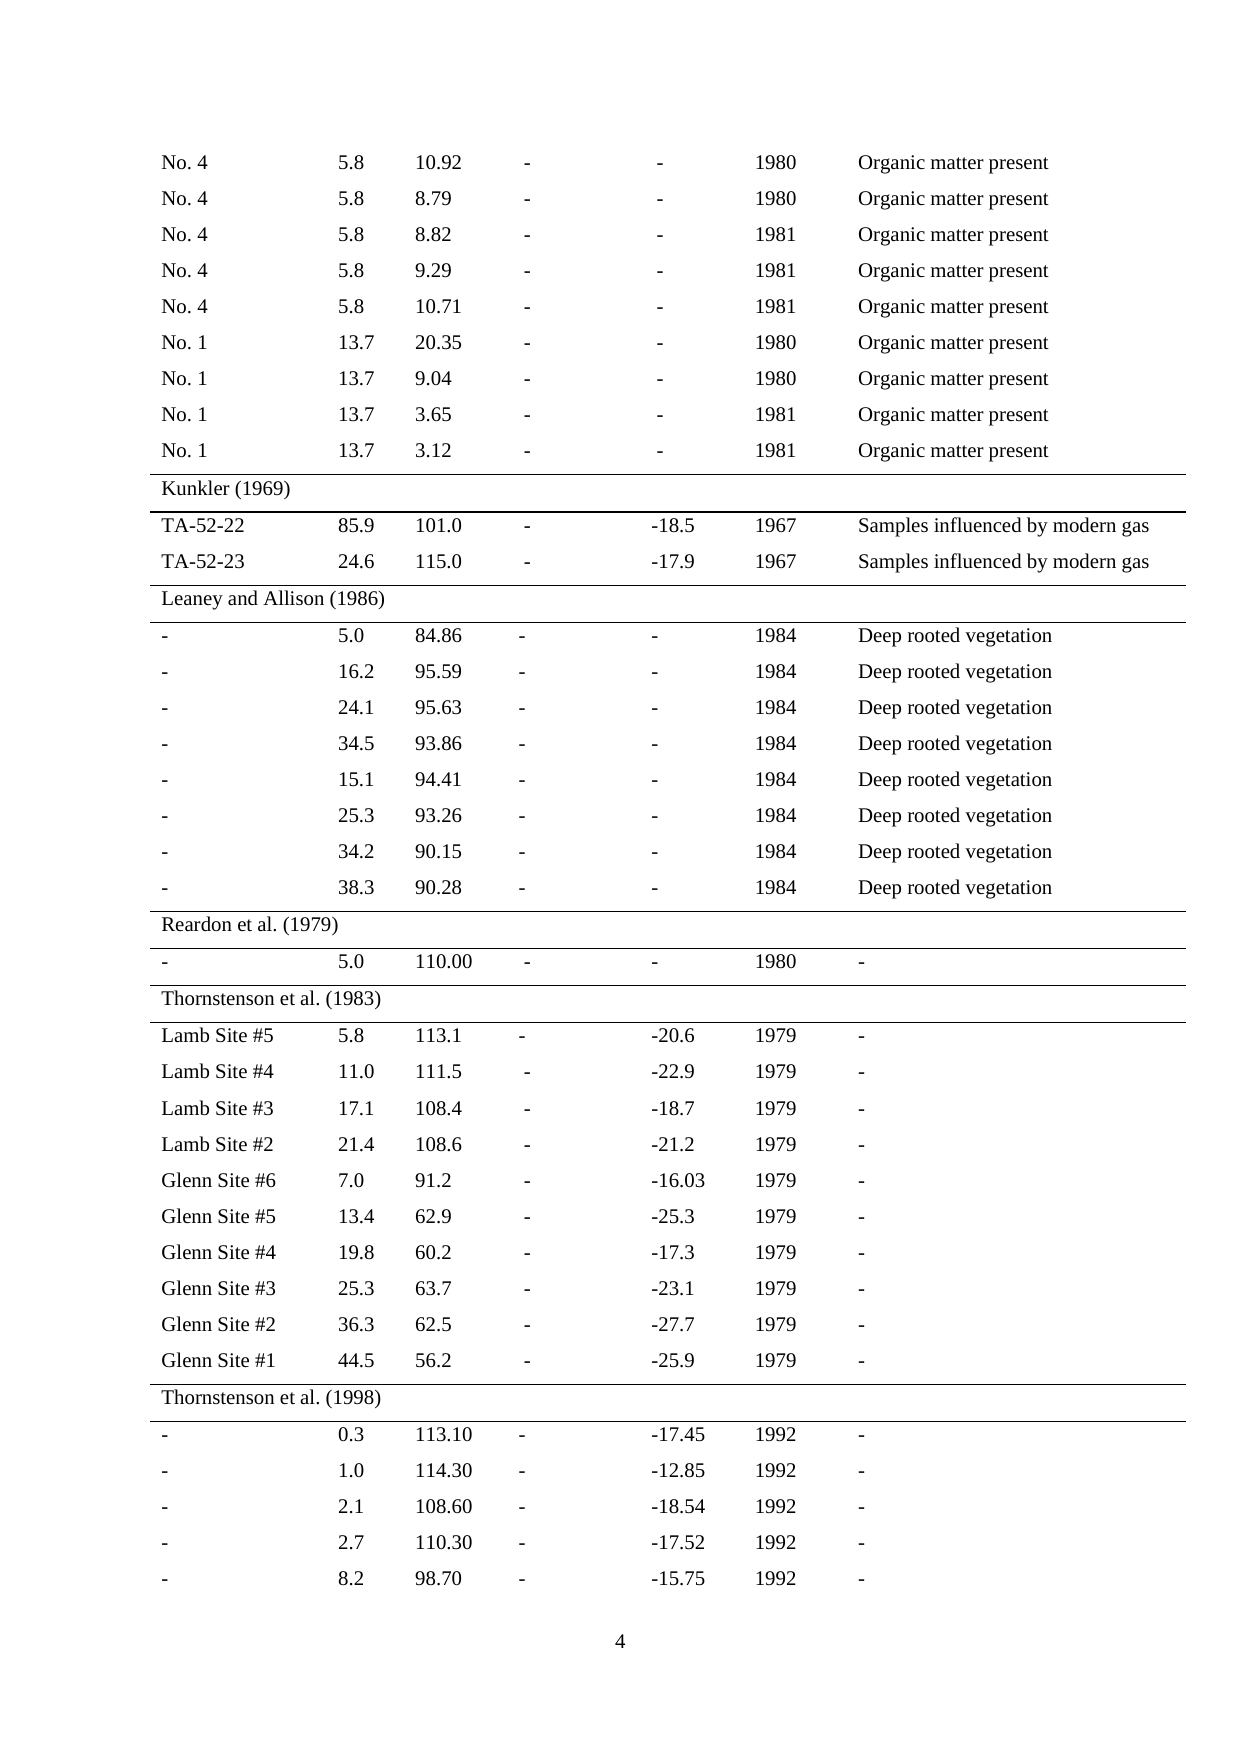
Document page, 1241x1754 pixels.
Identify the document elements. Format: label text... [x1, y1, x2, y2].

table_cell - [640, 623, 743, 659]
table_cell 62.5 [404, 1312, 507, 1348]
table_cell - [640, 402, 743, 438]
table_cell - [640, 767, 743, 803]
table_cell - [507, 659, 640, 695]
table_cell Samples influenced by modern gas [847, 513, 1186, 548]
table_cell - [150, 1422, 327, 1458]
table_cell 95.63 [404, 695, 507, 731]
table_cell Deep rooted vegetation [847, 731, 1186, 767]
table_cell Glenn Site #5 [150, 1204, 327, 1239]
table_cell - [847, 1059, 1186, 1095]
table_cell 108.4 [404, 1095, 507, 1131]
table_cell 24.6 [327, 549, 404, 584]
table_cell -27.7 [640, 1312, 743, 1348]
table_cell - [847, 949, 1186, 985]
table_cell - [640, 839, 743, 875]
table_cell 44.5 [327, 1348, 404, 1384]
table_cell - [847, 1095, 1186, 1131]
table_cell Thornstenson et al. (1983) [150, 986, 1186, 1022]
table_cell TA-52-22 [150, 513, 327, 548]
table_cell - [507, 1312, 640, 1348]
table_cell - [640, 803, 743, 839]
table_cell - [640, 366, 743, 402]
table_cell 3.65 [404, 402, 507, 438]
table_cell - [507, 1095, 640, 1131]
table_cell Lamb Site #4 [150, 1059, 327, 1095]
table_cell 101.0 [404, 513, 507, 548]
table_cell - [507, 1530, 640, 1566]
table_cell - [507, 1422, 640, 1458]
table_cell 1992 [743, 1530, 847, 1566]
table_cell 90.15 [404, 839, 507, 875]
table_cell -17.52 [640, 1530, 743, 1566]
table_cell - [507, 767, 640, 803]
table_cell 1981 [743, 222, 847, 258]
table_cell Glenn Site #3 [150, 1276, 327, 1312]
table_cell 85.9 [327, 513, 404, 548]
table_cell 1992 [743, 1494, 847, 1530]
table_cell Organic matter present [847, 222, 1186, 258]
table_cell 2.1 [327, 1494, 404, 1530]
table_cell 1980 [743, 366, 847, 402]
table_cell -23.1 [640, 1276, 743, 1312]
table_cell 1979 [743, 1131, 847, 1167]
table_cell -12.85 [640, 1458, 743, 1494]
table_cell - [847, 1422, 1186, 1458]
table_cell - [640, 294, 743, 330]
table_cell -15.75 [640, 1566, 743, 1602]
table_cell - [640, 222, 743, 258]
table_cell 94.41 [404, 767, 507, 803]
table_cell 8.79 [404, 186, 507, 222]
table_cell 1980 [743, 186, 847, 222]
table_cell 1979 [743, 1348, 847, 1384]
table_cell 24.1 [327, 695, 404, 731]
table_cell 113.10 [404, 1422, 507, 1458]
table_cell -17.45 [640, 1422, 743, 1458]
table_cell 1984 [743, 803, 847, 839]
table_cell - [640, 875, 743, 911]
table_cell 16.2 [327, 659, 404, 695]
table_cell - [507, 875, 640, 911]
table_cell 0.3 [327, 1422, 404, 1458]
table_cell - [640, 150, 743, 186]
table_cell -17.9 [640, 549, 743, 584]
table_cell - [150, 839, 327, 875]
table_cell 1984 [743, 659, 847, 695]
table_cell - [507, 513, 640, 548]
table_cell - [507, 1168, 640, 1203]
table_cell 5.8 [327, 150, 404, 186]
table_cell - [507, 186, 640, 222]
table_cell - [847, 1276, 1186, 1312]
table_cell - [507, 1276, 640, 1312]
table_cell 1992 [743, 1458, 847, 1494]
table_cell No. 4 [150, 222, 327, 258]
table_cell 2.7 [327, 1530, 404, 1566]
table_cell 5.0 [327, 949, 404, 985]
table_cell 56.2 [404, 1348, 507, 1384]
table_cell - [640, 731, 743, 767]
table_cell 13.7 [327, 330, 404, 366]
table_cell - [150, 1494, 327, 1530]
table_cell 1979 [743, 1312, 847, 1348]
table_cell 1981 [743, 402, 847, 438]
table_cell 1980 [743, 330, 847, 366]
table_cell - [640, 186, 743, 222]
table_cell Thornstenson et al. (1998) [150, 1385, 1186, 1421]
table_cell 1980 [743, 150, 847, 186]
table_cell 1967 [743, 549, 847, 584]
table_cell -18.7 [640, 1095, 743, 1131]
table_cell Glenn Site #4 [150, 1240, 327, 1276]
table_cell -25.9 [640, 1348, 743, 1384]
table_cell - [507, 1023, 640, 1059]
table_cell 5.8 [327, 1023, 404, 1059]
table_cell - [507, 803, 640, 839]
table_cell No. 4 [150, 294, 327, 330]
table_cell No. 1 [150, 330, 327, 366]
table_cell - [507, 1348, 640, 1384]
table_cell 113.1 [404, 1023, 507, 1059]
table_cell TA-52-23 [150, 549, 327, 584]
table_cell Organic matter present [847, 294, 1186, 330]
table_cell 9.29 [404, 258, 507, 294]
table_cell No. 4 [150, 150, 327, 186]
table_cell 60.2 [404, 1240, 507, 1276]
table_cell Organic matter present [847, 402, 1186, 438]
table_cell - [150, 1530, 327, 1566]
table_cell 13.4 [327, 1204, 404, 1239]
table_cell 1984 [743, 731, 847, 767]
table_cell - [640, 695, 743, 731]
table_cell 7.0 [327, 1168, 404, 1203]
table_cell 91.2 [404, 1168, 507, 1203]
table_cell 9.04 [404, 366, 507, 402]
table_cell 90.28 [404, 875, 507, 911]
table_cell 5.8 [327, 258, 404, 294]
table_cell - [847, 1204, 1186, 1239]
table_cell Organic matter present [847, 330, 1186, 366]
table_cell 17.1 [327, 1095, 404, 1131]
table_cell - [847, 1023, 1186, 1059]
table_cell 5.8 [327, 222, 404, 258]
table_cell - [507, 1131, 640, 1167]
table_cell 5.8 [327, 186, 404, 222]
table_cell 8.2 [327, 1566, 404, 1602]
table_cell - [507, 258, 640, 294]
table_cell 1981 [743, 438, 847, 474]
table_cell 110.00 [404, 949, 507, 985]
table_cell 25.3 [327, 1276, 404, 1312]
table_cell 93.26 [404, 803, 507, 839]
table_cell - [640, 438, 743, 474]
table_cell 108.60 [404, 1494, 507, 1530]
table_cell 1984 [743, 875, 847, 911]
table_cell - [640, 949, 743, 985]
table_cell - [847, 1131, 1186, 1167]
table_cell Deep rooted vegetation [847, 803, 1186, 839]
table_cell 84.86 [404, 623, 507, 659]
table_cell Lamb Site #3 [150, 1095, 327, 1131]
table_cell 1979 [743, 1095, 847, 1131]
table_cell 1984 [743, 623, 847, 659]
table_cell -18.5 [640, 513, 743, 548]
table_cell 34.5 [327, 731, 404, 767]
table_cell - [507, 731, 640, 767]
table_cell 1979 [743, 1023, 847, 1059]
table_cell - [507, 294, 640, 330]
table_cell Reardon et al. (1979) [150, 912, 1186, 948]
table_cell - [847, 1168, 1186, 1203]
table_cell - [150, 695, 327, 731]
table_cell Lamb Site #2 [150, 1131, 327, 1167]
table_cell Glenn Site #1 [150, 1348, 327, 1384]
table_cell - [507, 402, 640, 438]
table_cell 93.86 [404, 731, 507, 767]
table_cell 15.1 [327, 767, 404, 803]
table_cell -22.9 [640, 1059, 743, 1095]
table_cell -16.03 [640, 1168, 743, 1203]
table_cell 25.3 [327, 803, 404, 839]
table_cell - [507, 549, 640, 584]
table_cell 3.12 [404, 438, 507, 474]
table_cell Deep rooted vegetation [847, 695, 1186, 731]
table_cell Deep rooted vegetation [847, 659, 1186, 695]
table_cell 1984 [743, 767, 847, 803]
table_cell 20.35 [404, 330, 507, 366]
table_cell - [150, 767, 327, 803]
table_cell Deep rooted vegetation [847, 623, 1186, 659]
table_cell - [507, 150, 640, 186]
table_cell - [507, 438, 640, 474]
table_cell - [507, 839, 640, 875]
table_cell - [507, 222, 640, 258]
table_cell 1979 [743, 1204, 847, 1239]
table_cell - [507, 1566, 640, 1602]
table_cell 1979 [743, 1240, 847, 1276]
table_cell 11.0 [327, 1059, 404, 1095]
table_cell - [150, 1458, 327, 1494]
table_cell - [150, 659, 327, 695]
table_cell - [847, 1494, 1186, 1530]
table_cell 1967 [743, 513, 847, 548]
table_cell 1979 [743, 1276, 847, 1312]
table_cell - [507, 1204, 640, 1239]
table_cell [847, 150, 1186, 186]
table_cell Kunkler (1969) [150, 475, 1186, 511]
table_cell Organic matter present [847, 258, 1186, 294]
table_cell 62.9 [404, 1204, 507, 1239]
table_cell 10.92 [404, 150, 507, 186]
table_cell 1992 [743, 1566, 847, 1602]
table_cell - [150, 731, 327, 767]
table_cell 63.7 [404, 1276, 507, 1312]
table_cell - [847, 1312, 1186, 1348]
table_cell 5.8 [327, 294, 404, 330]
table_cell - [847, 1240, 1186, 1276]
table_cell Glenn Site #6 [150, 1168, 327, 1203]
table_cell 115.0 [404, 549, 507, 584]
table_cell - [507, 366, 640, 402]
table_cell Deep rooted vegetation [847, 839, 1186, 875]
table_cell 108.6 [404, 1131, 507, 1167]
table_cell 38.3 [327, 875, 404, 911]
table_cell Leaney and Allison (1986) [150, 586, 1186, 622]
table_cell 111.5 [404, 1059, 507, 1095]
table_cell 1979 [743, 1059, 847, 1095]
table_cell 1979 [743, 1168, 847, 1203]
table_cell - [150, 949, 327, 985]
table_cell - [507, 1059, 640, 1095]
table_cell -20.6 [640, 1023, 743, 1059]
table_cell - [507, 1240, 640, 1276]
table_cell Organic matter present [847, 366, 1186, 402]
table_cell No. 1 [150, 366, 327, 402]
table_cell 98.70 [404, 1566, 507, 1602]
table_cell - [847, 1348, 1186, 1384]
table_cell - [640, 330, 743, 366]
table_cell - [507, 1458, 640, 1494]
table_cell - [507, 695, 640, 731]
table_cell - [847, 1458, 1186, 1494]
table_cell 110.30 [404, 1530, 507, 1566]
table_cell Deep rooted vegetation [847, 875, 1186, 911]
table_cell -17.3 [640, 1240, 743, 1276]
table_cell - [507, 1494, 640, 1530]
table_cell -21.2 [640, 1131, 743, 1167]
table_cell - [507, 330, 640, 366]
table_cell 8.82 [404, 222, 507, 258]
table_cell No. 1 [150, 438, 327, 474]
table_cell No. 4 [150, 258, 327, 294]
table_cell - [150, 875, 327, 911]
table_cell 1981 [743, 258, 847, 294]
table_cell 95.59 [404, 659, 507, 695]
table_cell Samples influenced by modern gas [847, 549, 1186, 584]
table_cell No. 4 [150, 186, 327, 222]
table_cell - [640, 659, 743, 695]
table_cell 19.8 [327, 1240, 404, 1276]
table_cell Deep rooted vegetation [847, 767, 1186, 803]
table_cell - [640, 258, 743, 294]
table_cell 34.2 [327, 839, 404, 875]
table_cell 1984 [743, 839, 847, 875]
table_cell 114.30 [404, 1458, 507, 1494]
table_cell - [150, 1566, 327, 1602]
table_cell 13.7 [327, 402, 404, 438]
table_cell Glenn Site #2 [150, 1312, 327, 1348]
table_cell - [847, 1530, 1186, 1566]
table_cell 36.3 [327, 1312, 404, 1348]
table_cell - [150, 623, 327, 659]
table_cell 1992 [743, 1422, 847, 1458]
table_cell Organic matter present [847, 186, 1186, 222]
table_cell - [150, 803, 327, 839]
table_cell 21.4 [327, 1131, 404, 1167]
table_cell 10.71 [404, 294, 507, 330]
table_cell 1984 [743, 695, 847, 731]
table_cell 1980 [743, 949, 847, 985]
table_cell - [507, 623, 640, 659]
table_cell 1.0 [327, 1458, 404, 1494]
table_cell No. 1 [150, 402, 327, 438]
table_cell Lamb Site #5 [150, 1023, 327, 1059]
table_cell - [507, 949, 640, 985]
table_cell 13.7 [327, 438, 404, 474]
table_cell -18.54 [640, 1494, 743, 1530]
table_cell -25.3 [640, 1204, 743, 1239]
table_cell 13.7 [327, 366, 404, 402]
table_cell 5.0 [327, 623, 404, 659]
table_cell Organic matter present [847, 438, 1186, 474]
table_cell 1981 [743, 294, 847, 330]
table_cell - [847, 1566, 1186, 1602]
